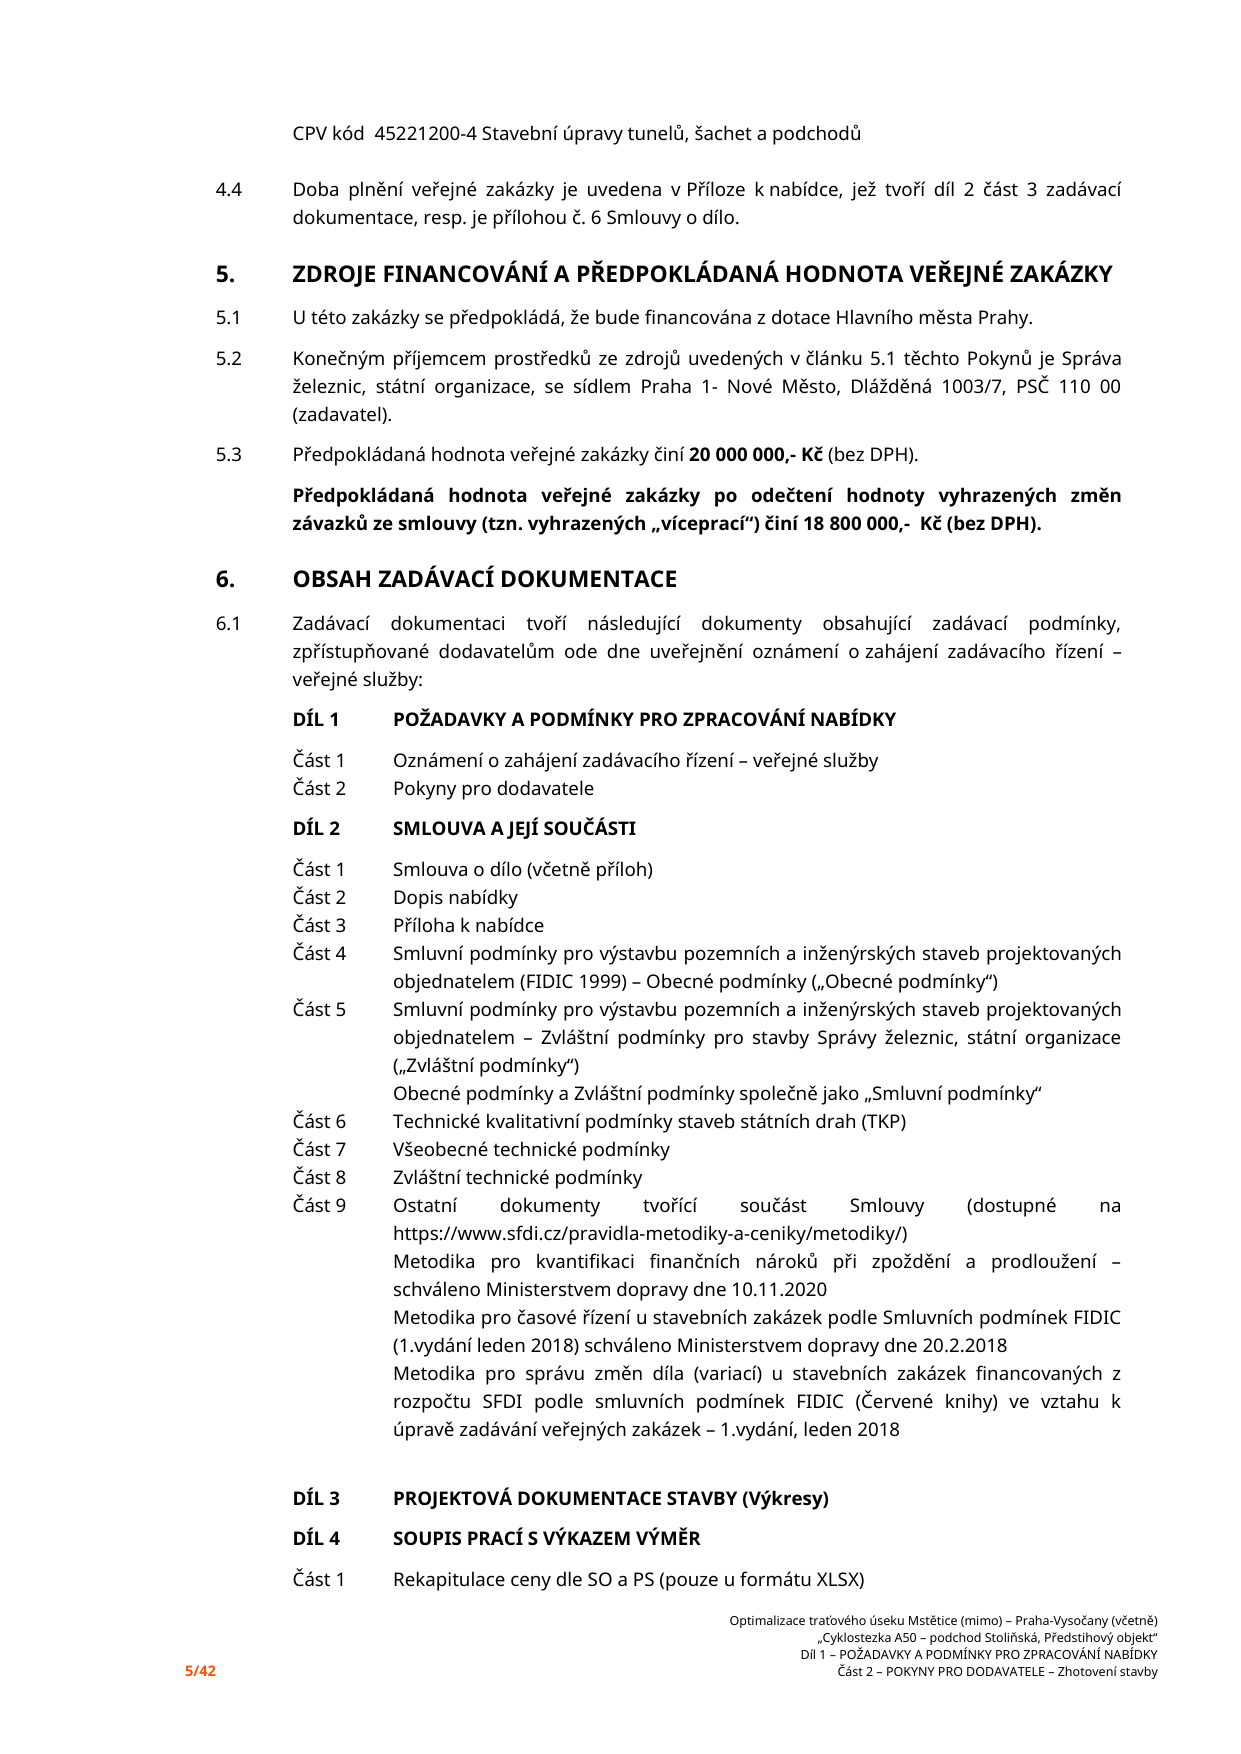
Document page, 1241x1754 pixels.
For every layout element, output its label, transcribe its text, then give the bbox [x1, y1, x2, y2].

text Předpokládaná hodnota veřejné zakázky po odečtení hodnoty vyhrazených změn závazků ze smlouvy (tzn. vyhrazených „víceprací“) činí 18 800 000,- Kč (bez DPH). [292, 482, 1122, 536]
text OBSAH ZADÁVACÍ DOKUMENTACE [216, 563, 1122, 594]
text Část 1 Rekapitulace ceny dle SO a PS (pouze u formátu XLSX) [292, 1566, 1122, 1592]
text DÍL 3 PROJEKTOVÁ DOKUMENTACE STAVBY (Výkresy) [292, 1485, 1122, 1511]
text Metodika pro časové řízení u stavebních zakázek podle Smluvních podmínek FIDIC (1.vydání leden 2018) schváleno Ministerstvem dopravy dne 20.2.2018 [292, 1304, 1122, 1358]
text DÍL 2 SMLOUVA A JEJÍ SOUČÁSTI [292, 816, 1122, 841]
text Část 7 Všeobecné technické podmínky [292, 1136, 1122, 1162]
text Metodika pro kvantifikaci finančních nároků při zpoždění a prodloužení – schváleno Ministerstvem dopravy dne 10.11.2020 [292, 1248, 1122, 1302]
text Obecné podmínky a Zvláštní podmínky společně jako „Smluvní podmínky“ [292, 1080, 1122, 1106]
text Zadávací dokumentaci tvoří následující dokumenty obsahující zadávací podmínky, zpřístupňované dodavatelům ode dne uveřejnění oznámení o zahájení zadávacího řízení – veřejné služby: [216, 610, 1122, 692]
text U této zakázky se předpokládá, že bude financována z dotace Hlavního města Prahy. [216, 304, 1122, 330]
text Část 1 Oznámení o zahájení zadávacího řízení – veřejné služby [292, 747, 1122, 773]
text Předpokládaná hodnota veřejné zakázky činí 20 000 000,- Kč (bez DPH). [216, 442, 1122, 467]
text Část 2 Pokyny pro dodavatele [292, 775, 1122, 801]
text Část 9 Ostatní dokumenty tvořící součást Smlouvy (dostupné na https://www.sfdi.cz/pravidla-metodiky-a-ceniky/metodiky/) [292, 1192, 1122, 1246]
text Část 6 Technické kvalitativní podmínky staveb státních drah (TKP) [292, 1108, 1122, 1134]
text Konečným příjemcem prostředků ze zdrojů uvedených v článku 5.1 těchto Pokynů je Správa železnic, státní organizace, se sídlem Praha 1- Nové Město, Dlážděná 1003/7, PSČ 110 00 (zadavatel). [216, 345, 1122, 427]
text Část 4 Smluvní podmínky pro výstavbu pozemních a inženýrských staveb projektovaných objednatelem (FIDIC 1999) – Obecné podmínky („Obecné podmínky“) [292, 940, 1122, 994]
text Doba plnění veřejné zakázky je uvedena v Příloze k nabídce, jež tvoří díl 2 část 3 zadávací dokumentace, resp. je přílohou č. 6 Smlouvy o dílo. [216, 177, 1122, 230]
text ZDROJE FINANCOVÁNÍ a PŘEDPOKLÁDANÁ HODNOTA VEŘEJNÉ ZAKÁZKY [216, 258, 1122, 289]
text DÍL 1 POŽADAVKY A PODMÍNKY PRO ZPRACOVÁNÍ NABÍDKY [292, 707, 1122, 732]
text Část 5 Smluvní podmínky pro výstavbu pozemních a inženýrských staveb projektovaných objednatelem – Zvláštní podmínky pro stavby Správy železnic, státní organizace („Zvláštní podmínky“) [292, 996, 1122, 1078]
text Část 3 Příloha k nabídce [292, 912, 1122, 938]
text DÍL 4 SOUPIS PRACÍ S VÝKAZEM VÝMĚR [292, 1526, 1122, 1551]
text Část 2 Dopis nabídky [292, 884, 1122, 910]
text Část 1 Smlouva o dílo (včetně příloh) [292, 856, 1122, 882]
text Část 8 Zvláštní technické podmínky [292, 1164, 1122, 1190]
text CPV kód 45221200-4 Stavební úpravy tunelů, šachet a podchodů [292, 121, 1122, 146]
text Metodika pro správu změn díla (variací) u stavebních zakázek financovaných z rozpočtu SFDI podle smluvních podmínek FIDIC (Červené knihy) ve vztahu k úpravě zadávání veřejných zakázek – 1.vydání, leden 2018 [292, 1361, 1122, 1442]
